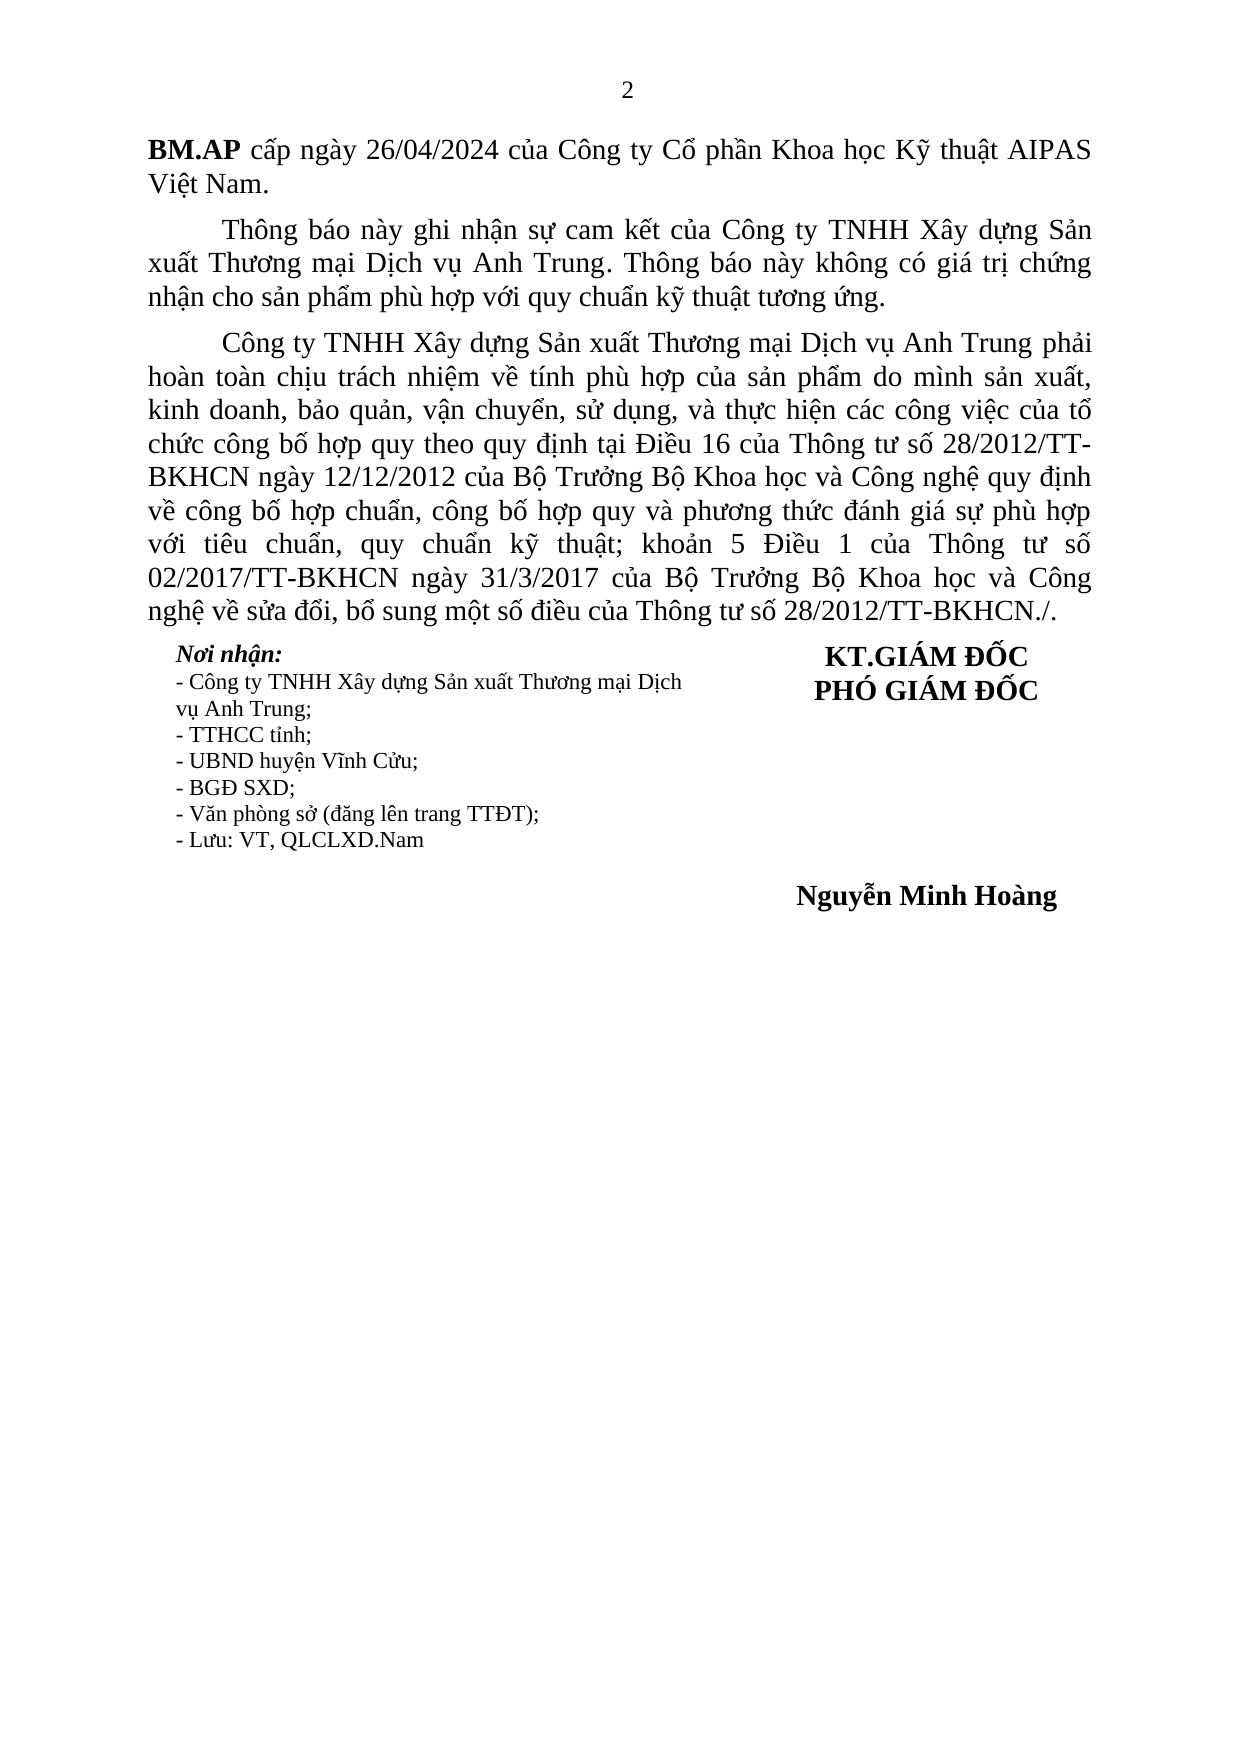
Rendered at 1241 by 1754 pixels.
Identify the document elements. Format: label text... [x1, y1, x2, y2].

text Công ty TNHH Xây dựng Sản xuất Thương mại Dịch vụ Anh Trung phải hoàn toàn chịu trách nhiệm về tính phù hợp của sản phẩm do mình sản xuất, kinh doanh, bảo quản, vận chuyển, sử dụng, và thực hiện các công việc của tổ chức công bố hợp quy theo quy định tại Điều 16 của Thông tư số 28/2012/TT-BKHCN ngày 12/12/2012 của Bộ Trưởng Bộ Khoa học và Công nghệ quy định về công bố hợp chuẩn, công bố hợp quy và phương thức đánh giá sự phù hợp với tiêu chuẩn, quy chuẩn kỹ thuật; khoản 5 Điều 1 của Thông tư số 02/2017/TT-BKHCN ngày 31/3/2017 của Bộ Trưởng Bộ Khoa học và Công nghệ về sửa đổi, bổ sung một số điều của Thông tư số 28/2012/TT-BKHCN./. [148, 325, 1093, 627]
text Thông báo này ghi nhận sự cam kết của Công ty TNHH Xây dựng Sản xuất Thương mại Dịch vụ Anh Trung. Thông báo này không có giá trị chứng nhận cho sản phẩm phù hợp với quy chuẩn kỹ thuật tương ứng. [148, 212, 1093, 313]
table_header Nơi nhận: - Công ty TNHH Xây dựng Sản xuất Thương mại Dịch vụ Anh Trung; - TTHCC tỉnh; - UBND huyện Vĩnh Cửu; - BGĐ SXD; - Văn phòng sở (đăng lên trang TTĐT); - Lưu: VT, QLCLXD.Nam [164, 640, 720, 912]
table_header KT.GIÁM ĐỐC PHÓ GIÁM ĐỐC Nguyễn Minh Hoàng [720, 640, 1133, 912]
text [148, 132, 1093, 199]
